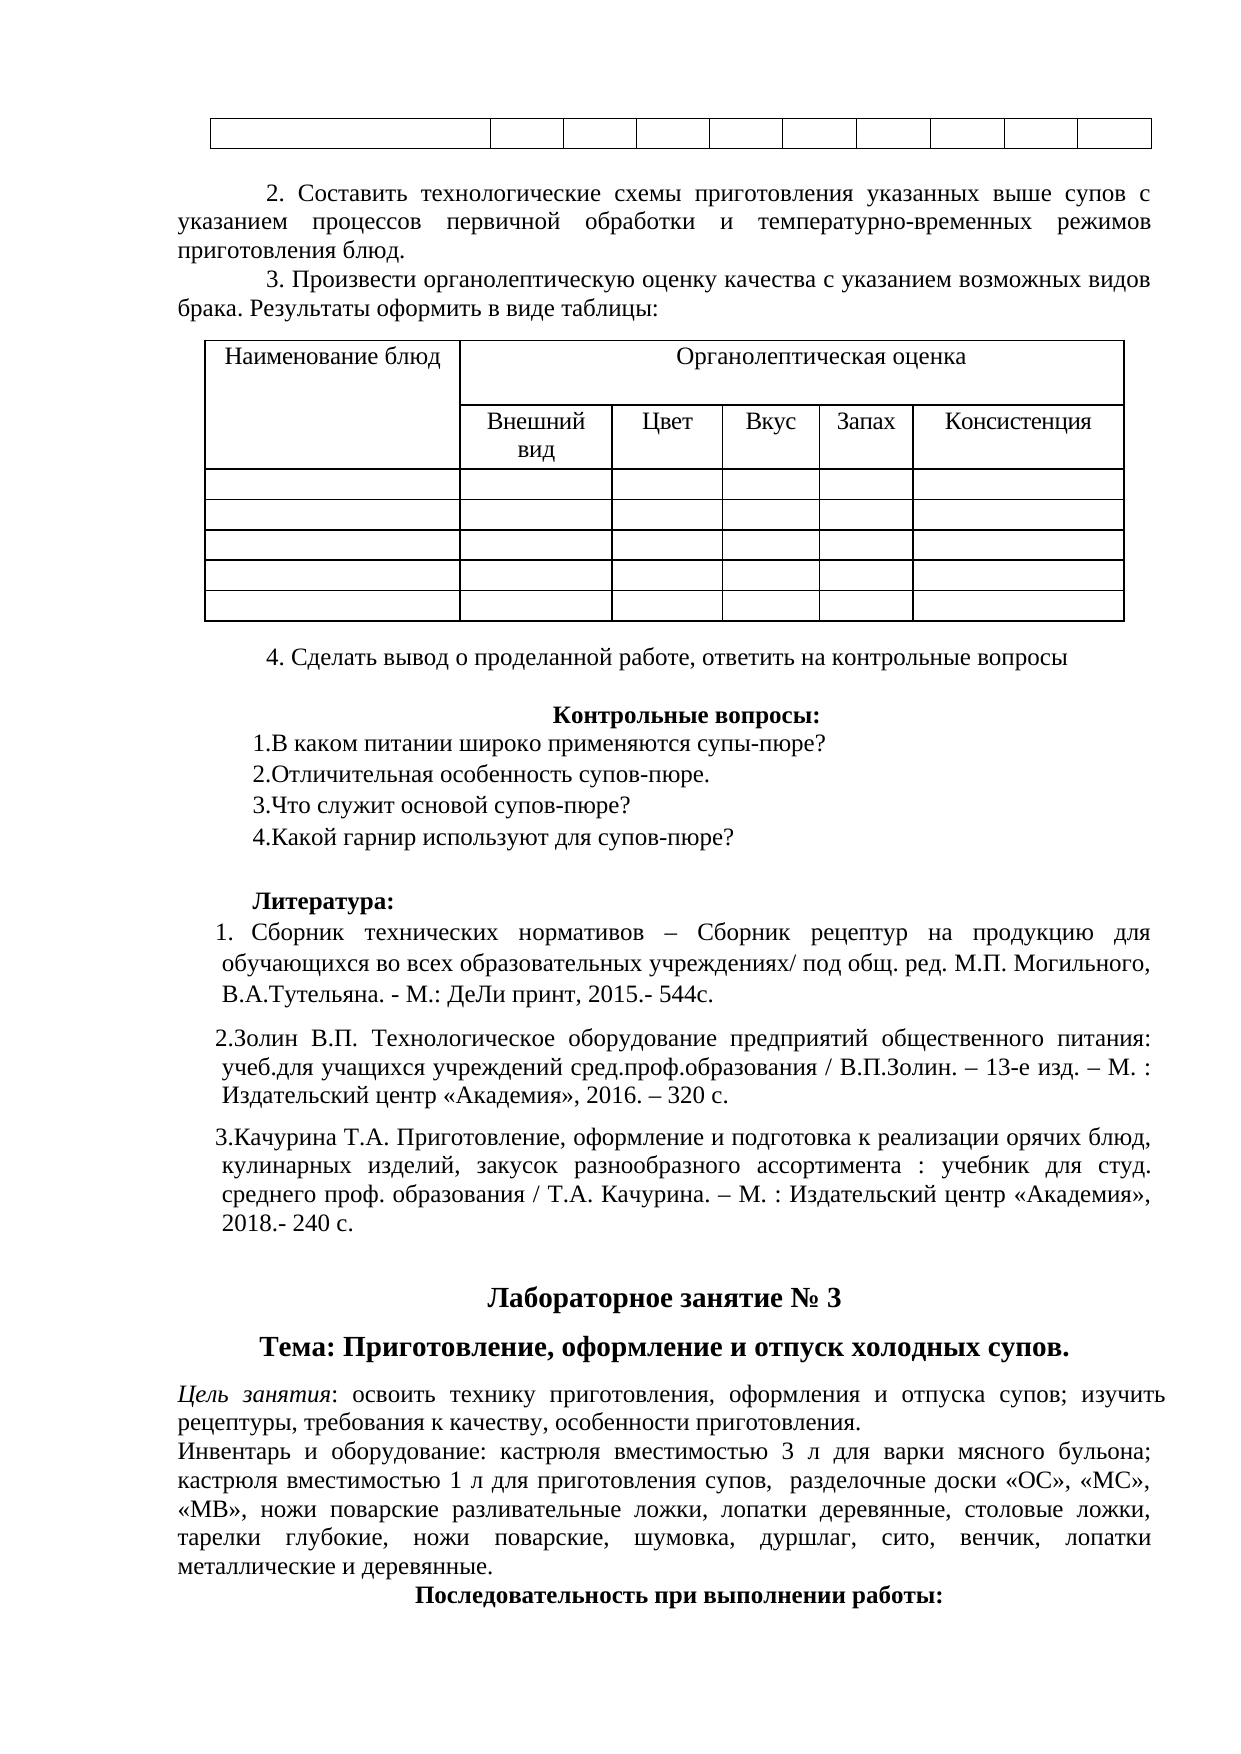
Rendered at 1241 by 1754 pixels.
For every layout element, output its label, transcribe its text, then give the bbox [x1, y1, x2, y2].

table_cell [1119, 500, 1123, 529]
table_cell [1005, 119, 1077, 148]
text 2.Золин В.П. Технологическое оборудование предприятий общественного питания: учеб.для учащихся учреждений сред.проф.образования / В.П.Золин. – 13-е изд. – М. : Издательский центр «Академия», 2016. – 320 с. [215, 1023, 1152, 1109]
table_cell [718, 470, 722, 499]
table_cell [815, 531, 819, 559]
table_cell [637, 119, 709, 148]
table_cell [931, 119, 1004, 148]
list Сборник технических нормативов – Сборник рецептур на продукцию для обучающихся во всех образовательных учреждениях/ под общ. ред. М.П. Могильного, В.А.Тутельяна. - М.: ДеЛи принт, 2015.- 544с. [215, 917, 1152, 1008]
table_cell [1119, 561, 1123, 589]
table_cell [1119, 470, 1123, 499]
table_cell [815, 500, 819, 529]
text Лабораторное занятие № 3 [177, 1280, 1152, 1314]
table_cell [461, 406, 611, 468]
text Цель занятия: освоить технику приготовления, оформления и отпуска супов; изучить рецептуры, требования к качеству, особенности приготовления. [177, 1379, 1167, 1436]
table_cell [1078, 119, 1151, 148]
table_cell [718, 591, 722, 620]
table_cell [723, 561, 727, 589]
text Последовательность при выполнении работы: [177, 1580, 1181, 1609]
text 3. Произвести органолептическую оценку качества с указанием возможных видов брака. Результаты оформить в виде таблицы: [177, 264, 1152, 321]
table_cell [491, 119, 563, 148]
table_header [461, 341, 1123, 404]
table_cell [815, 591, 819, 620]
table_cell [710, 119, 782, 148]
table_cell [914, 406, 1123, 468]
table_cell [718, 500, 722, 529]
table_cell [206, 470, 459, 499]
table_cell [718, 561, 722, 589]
list 2.Отличительная особенность супов-пюре. [252, 759, 1152, 788]
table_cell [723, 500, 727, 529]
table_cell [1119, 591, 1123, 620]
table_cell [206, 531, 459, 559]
text 3.Качурина Т.А. Приготовление, оформление и подготовка к реализации орячих блюд, кулинарных изделий, закусок разнообразного ассортимента : учебник для студ. среднего проф. образования / Т.А. Качурина. – М. : Издательский центр «Академия», 2018.- 240 с. [215, 1122, 1152, 1237]
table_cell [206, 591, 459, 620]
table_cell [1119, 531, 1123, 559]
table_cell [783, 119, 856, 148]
list Литература: [252, 886, 1152, 915]
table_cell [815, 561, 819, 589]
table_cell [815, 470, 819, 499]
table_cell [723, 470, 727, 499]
list 3.Что служит основой супов-пюре? [252, 791, 1152, 819]
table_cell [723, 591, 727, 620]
text 4. Сделать вывод о проделанной работе, ответить на контрольные вопросы [177, 350, 1152, 671]
text Контрольные вопросы: [222, 700, 1152, 728]
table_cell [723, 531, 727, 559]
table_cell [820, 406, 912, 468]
text Тема: Приготовление, оформление и отпуск холодных супов. [177, 1329, 1152, 1363]
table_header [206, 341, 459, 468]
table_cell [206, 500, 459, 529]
text 2. Составить технологические схемы приготовления указанных выше супов с указанием процессов первичной обработки и температурно-временных режимов приготовления блюд. [177, 178, 1152, 264]
list 1.В каком питании широко применяются супы-пюре? [252, 728, 1152, 757]
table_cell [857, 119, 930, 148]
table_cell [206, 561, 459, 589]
text Инвентарь и оборудование: кастрюля вместимостью 3 л для варки мясного бульона; кастрюля вместимостью 1 л для приготовления супов, разделочные доски «ОС», «МС», «МВ», ножи поварские разливательные ложки, лопатки деревянные, столовые ложки, тарелки глубокие, ножи поварские, шумовка, дуршлаг, сито, венчик, лопатки металлические и деревянные. [177, 1436, 1152, 1580]
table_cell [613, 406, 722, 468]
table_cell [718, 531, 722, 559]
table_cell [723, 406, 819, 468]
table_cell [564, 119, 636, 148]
list 4.Какой гарнир используют для супов-пюре? [252, 822, 1152, 850]
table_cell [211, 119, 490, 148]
